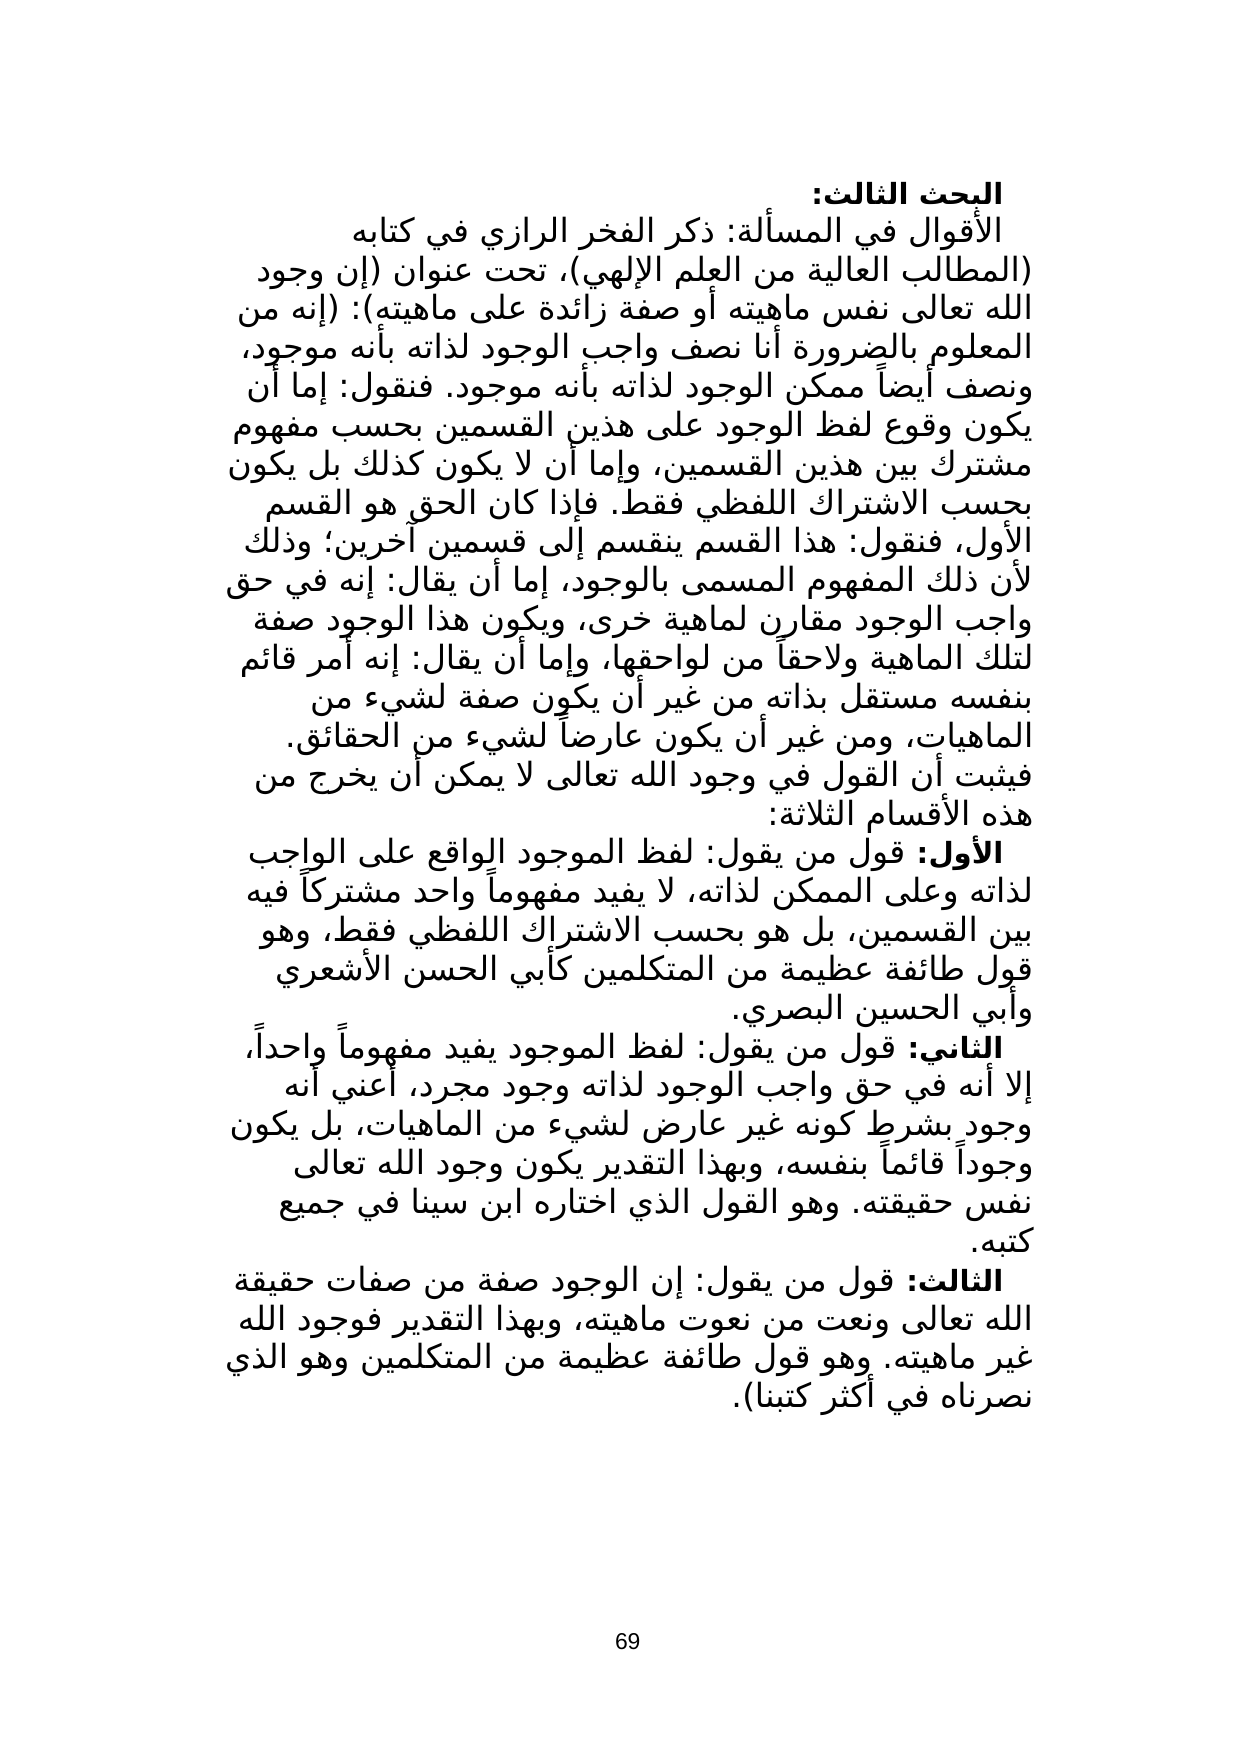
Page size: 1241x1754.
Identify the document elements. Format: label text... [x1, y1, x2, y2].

text الثالث: قول من يقول: إن الوجود صفة من صفات حقيقة الله تعالى ونعت من نعوت ماهيته، وبهذا التقدير فوجود الله غير ماهيته. وهو قول طائفة عظيمة من المتكلمين وهو الذي نصرناه في أكثر كتبنا). [222, 1260, 1033, 1416]
text الأقوال في المسألة: ذكر الفخر الرازي في كتابه (المطالب العالية من العلم الإلهي)، تحت عنوان (إن وجود الله تعالى نفس ماهيته أو صفة زائدة على ماهيته): (إنه من المعلوم بالضرورة أنا نصف واجب الوجود لذاته بأنه موجود، ونصف أيضاً ممكن الوجود لذاته بأنه موجود. فنقول: إما أن يكون وقوع لفظ الوجود على هذين القسمين بحسب مفهوم مشترك بين هذين القسمين، وإما أن لا يكون كذلك بل يكون بحسب الاشتراك اللفظي فقط. فإذا كان الحق هو القسم الأول، فنقول: هذا القسم ينقسم إلى قسمين آخرين؛ وذلك لأن ذلك المفهوم المسمى بالوجود، إما أن يقال: إنه في حق واجب الوجود مقارن لماهية خرى، ويكون هذا الوجود صفة لتلك الماهية ولاحقاً من لواحقها، وإما أن يقال: إنه أمر قائم بنفسه مستقل بذاته من غير أن يكون صفة لشيء من الماهيات، ومن غير أن يكون عارضاً لشيء من الحقائق. فيثبت أن القول في وجود الله تعالى لا يمكن أن يخرج من هذه الأقسام الثلاثة: [222, 211, 1033, 833]
text البحث الثالث: [222, 177, 1033, 211]
text الأول: قول من يقول: لفظ الموجود الواقع على الواجب لذاته وعلى الممكن لذاته، لا يفيد مفهوماً واحد مشتركاً فيه بين القسمين، بل هو بحسب الاشتراك اللفظي فقط، وهو قول طائفة عظيمة من المتكلمين كأبي الحسن الأشعري وأبي الحسين البصري. [222, 833, 1033, 1027]
text الثاني: قول من يقول: لفظ الموجود يفيد مفهوماً واحداً، إلا أنه في حق واجب الوجود لذاته وجود مجرد، أعني أنه وجود بشرط كونه غير عارض لشيء من الماهيات، بل يكون وجوداً قائماً بنفسه، وبهذا التقدير يكون وجود الله تعالى نفس حقيقته. وهو القول الذي اختاره ابن سينا في جميع كتبه. [222, 1027, 1033, 1260]
